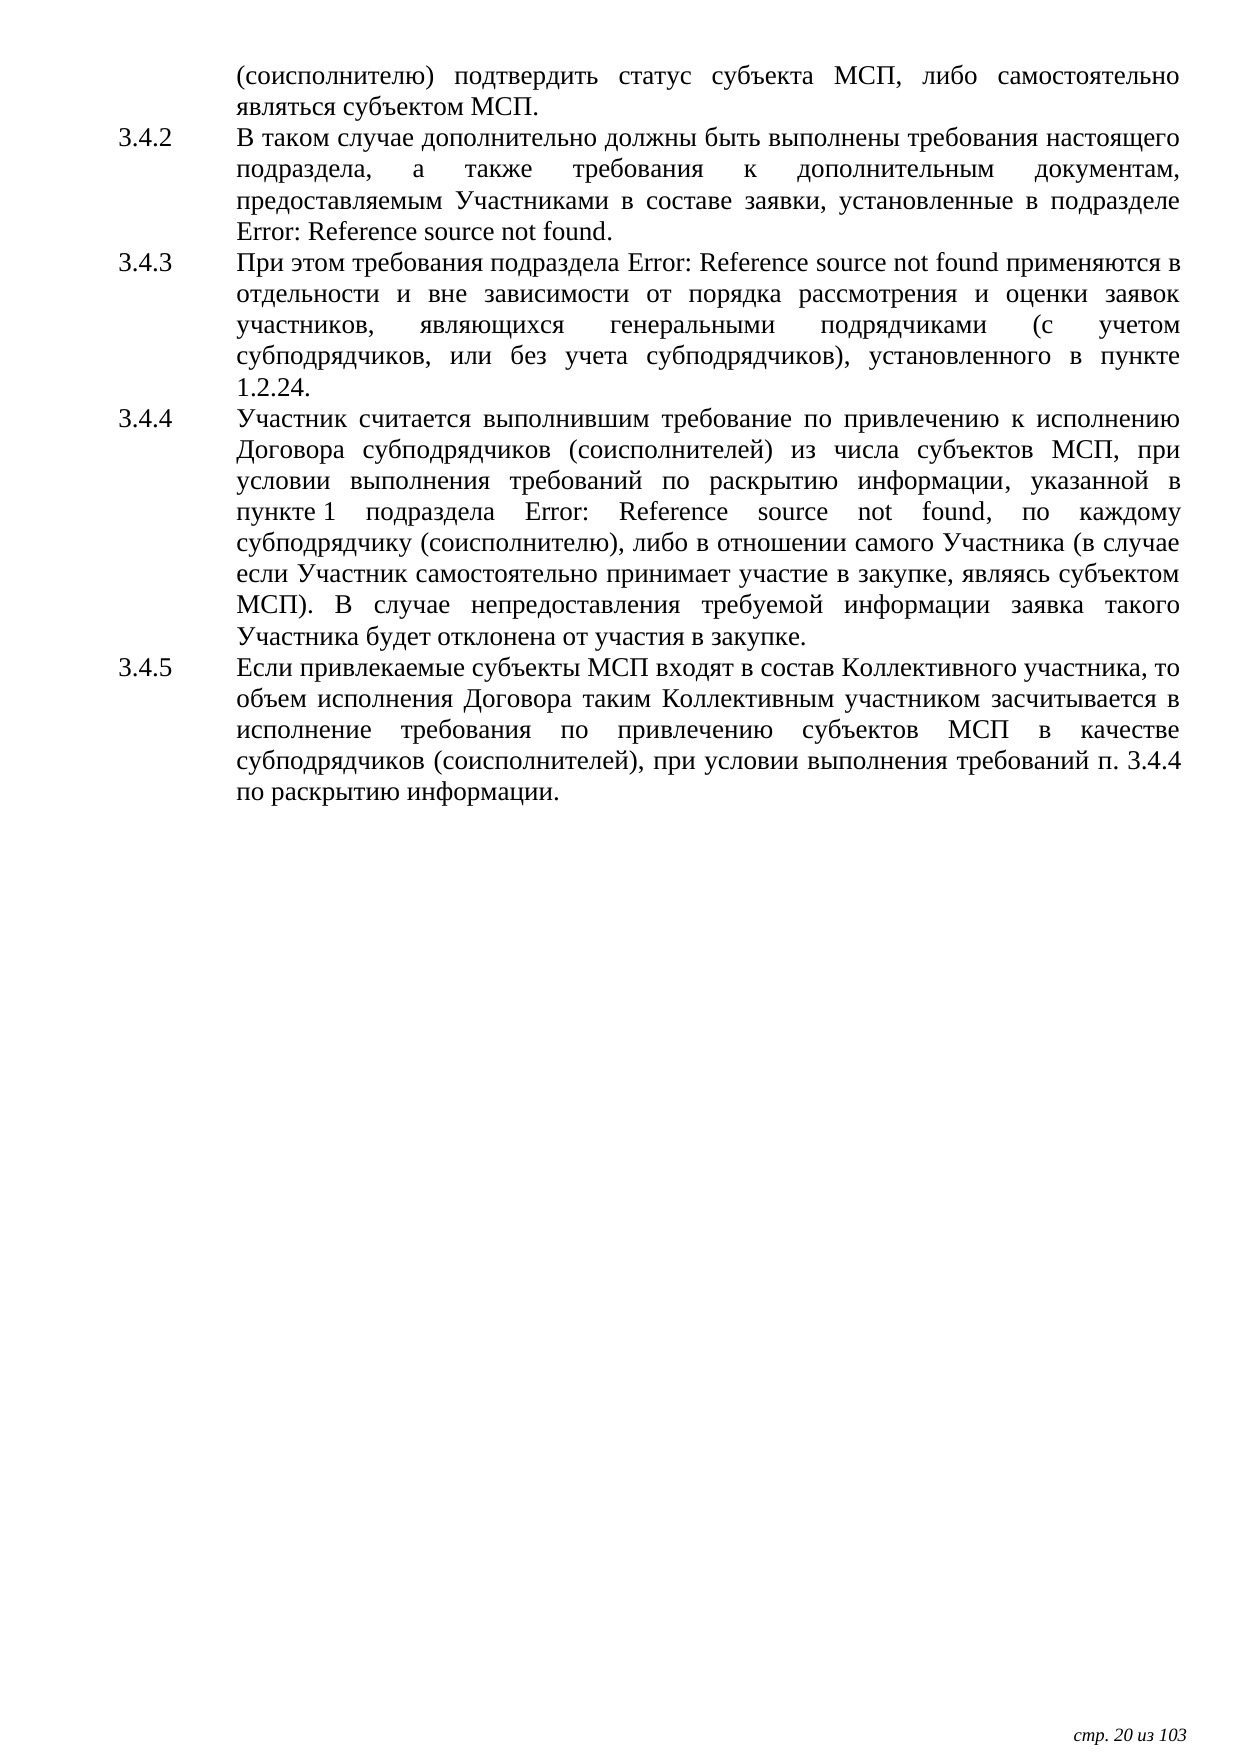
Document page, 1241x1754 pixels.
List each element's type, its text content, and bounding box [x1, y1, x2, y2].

text Участник считается выполнившим требование по привлечению к исполнению Договора субподрядчиков (соисполнителей) из числа субъектов МСП, при условии выполнения требований по раскрытию информации, указанной в пункте 1 подраздела 10.6, по каждому субподрядчику (соисполнителю), либо в отношении самого Участника (в случае если Участник самостоятельно принимает участие в закупке, являясь субъектом МСП). В случае непредоставления требуемой информации заявка такого Участника будет отклонена от участия в закупке. [118, 402, 1181, 651]
text В таком случае дополнительно должны быть выполнены требования настоящего подраздела, а также требования к дополнительным документам, предоставляемым Участниками в составе заявки, установленные в подразделе 10.6. [118, 121, 1181, 246]
text При этом требования подраздела 10.6 применяются в отдельности и вне зависимости от порядка рассмотрения и оценки заявок участников, являющихся генеральными подрядчиками (с учетом субподрядчиков, или без учета субподрядчиков), установленного в пункте 1.2.24. [118, 246, 1181, 402]
text Если привлекаемые субъекты МСП входят в состав Коллективного участника, то объем исполнения Договора таким Коллективным участником засчитывается в исполнение требования по привлечению субъектов МСП в качестве субподрядчиков (соисполнителей), при условии выполнения требований п. 3.4.4 по раскрытию информации. [118, 651, 1181, 807]
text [118, 59, 1181, 121]
